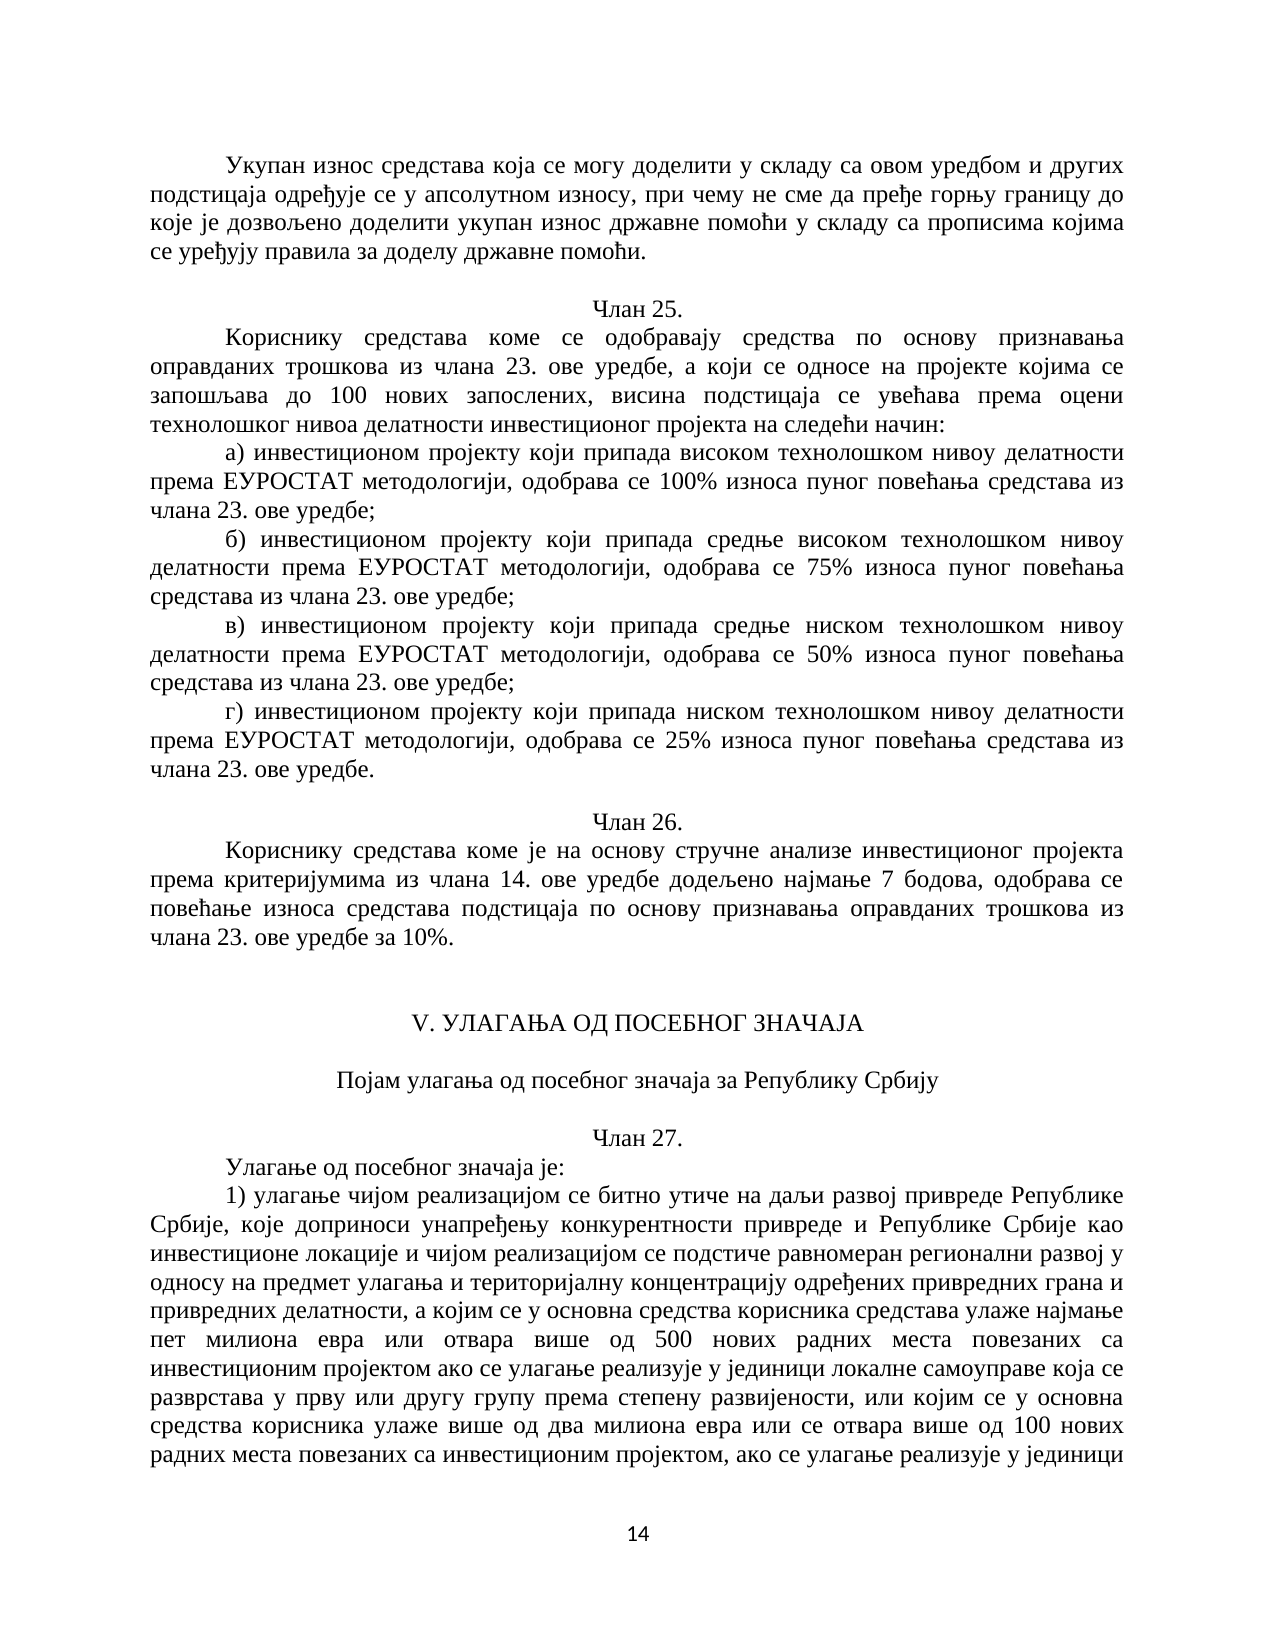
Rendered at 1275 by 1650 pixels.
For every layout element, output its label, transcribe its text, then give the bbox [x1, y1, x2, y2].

text Кориснику средстава коме се одобравају средства по основу признавања оправданих трошкова из члана 23. ове уредбе, а који се односе на пројекте којима се запошљава до 100 нових запослених, висина подстицаја се увећава према оцени технолошког нивоа делатности инвестиционог пројекта на следећи начин: [150, 322, 1125, 437]
text б) инвестиционом пројекту који припада средње високом технолошком нивоу делатности према ЕУРОСТАТ методологији, одобрава се 75% износа пуног повећања средстава из члана 23. ове уредбе; [150, 524, 1125, 610]
text в) инвестиционом пројекту који припада средње ниском технолошком нивоу делатности према ЕУРОСТАТ методологији, одобрава се 50% износа пуног повећања средстава из члана 23. ове уредбе; [150, 610, 1125, 696]
text Члан 25. [150, 294, 1125, 322]
text V. УЛАГАЊА ОД ПОСЕБНОГ ЗНАЧАЈА [150, 1008, 1125, 1037]
text Улагање од посебног значаја је: [150, 1152, 1125, 1180]
text Појам улагања од посебног значаја за Републику Србију [150, 1065, 1125, 1094]
text Кориснику средстава коме је на основу стручне анализе инвестиционог пројекта према критеријумима из члана 14. ове уредбе додељено најмање 7 бодова, одобрава се повећање износа средстава подстицаја по основу признавања оправданих трошкова из члана 23. ове уредбе за 10%. [150, 835, 1125, 950]
text г) инвестиционом пројекту који припада ниском технолошком нивоу делатности према ЕУРОСТАТ методологији, одобрава се 25% износа пуног повећања средстава из члана 23. ове уредбе. [150, 696, 1125, 782]
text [150, 1180, 1125, 1468]
text Укупан износ средстава која се могу доделити у складу са овом уредбом и других подстицаја одређује се у апсолутном износу, при чему не сме да пређе горњу границу до које је дозвољено доделити укупан износ државне помоћи у складу са прописима којима се уређују правила за доделу државне помоћи. [150, 150, 1125, 265]
text а) инвестиционом пројекту који припада високом технолошком нивоу делатности према ЕУРОСТАТ методологији, одобрава се 100% износа пуног повећања средстава из члана 23. ове уредбе; [150, 437, 1125, 524]
text Члан 27. [150, 1123, 1125, 1152]
text Члан 26. [150, 807, 1125, 835]
